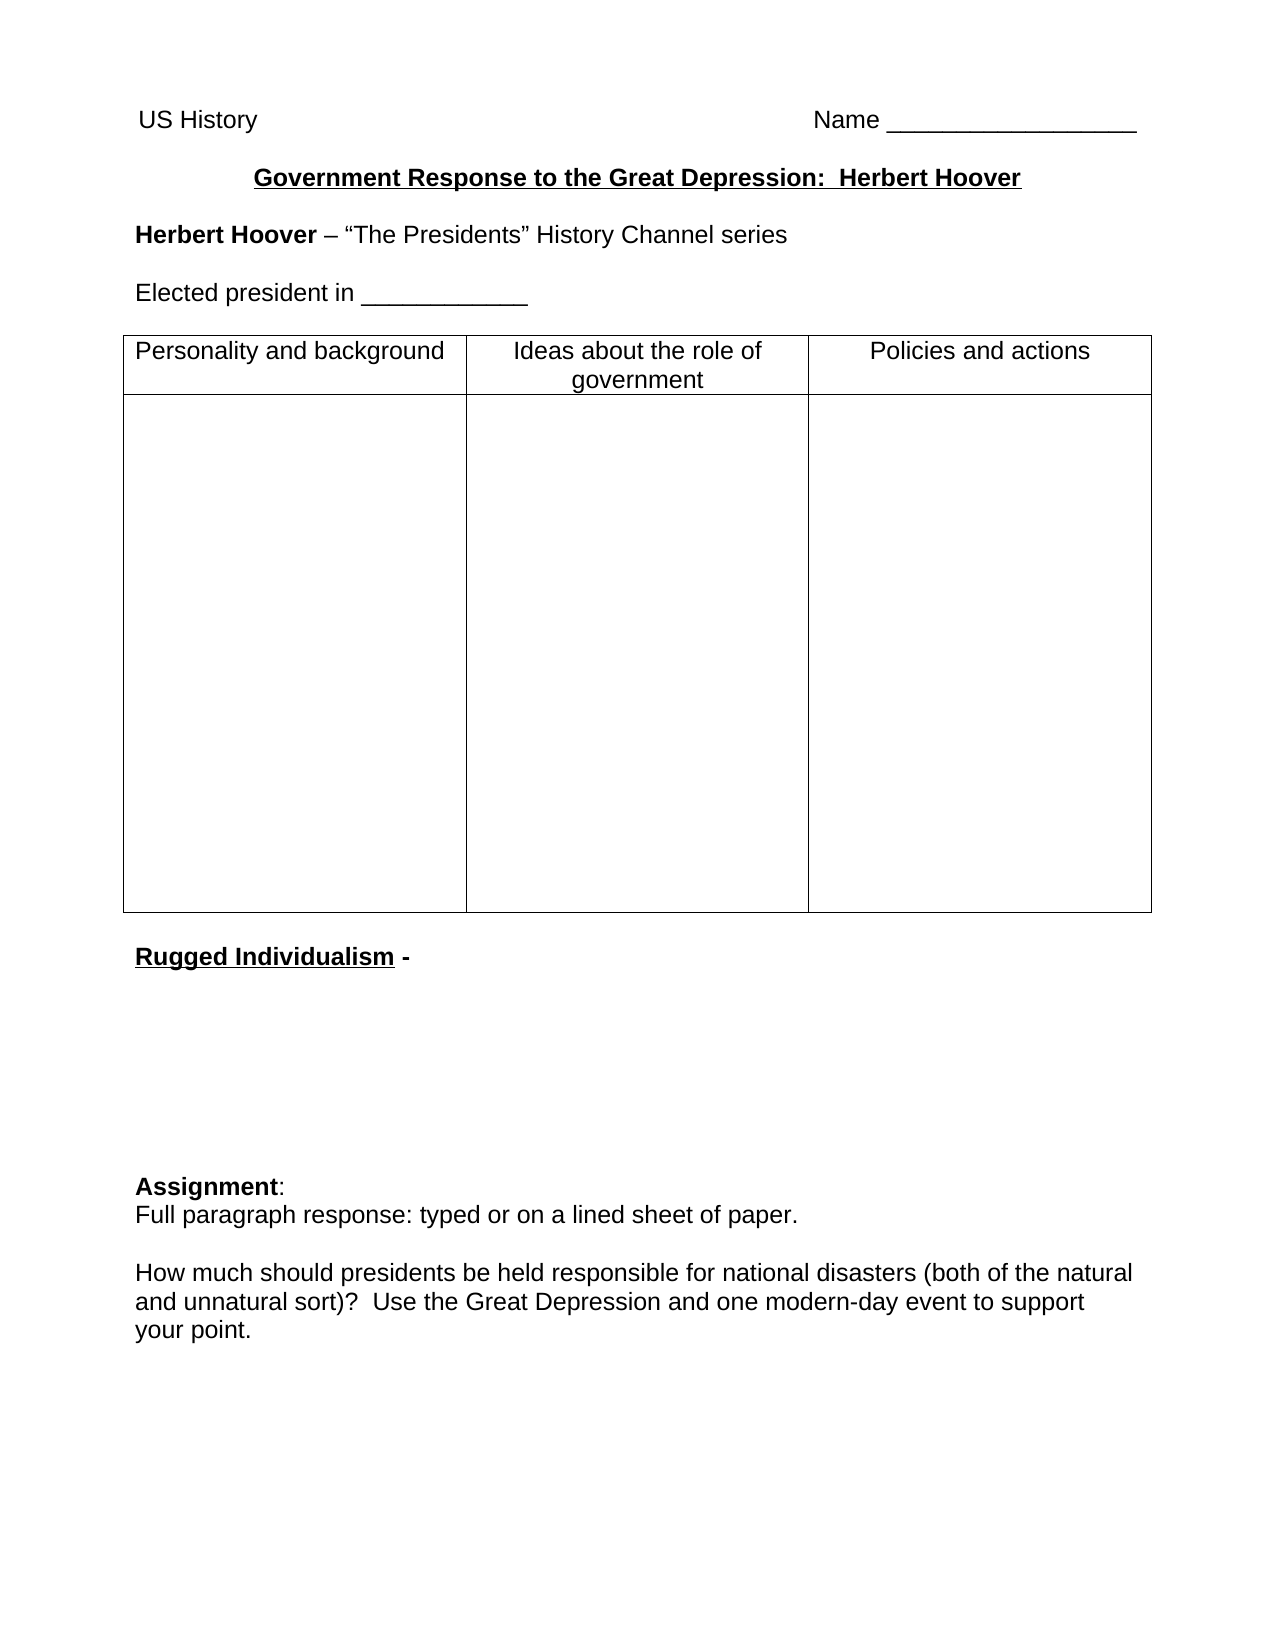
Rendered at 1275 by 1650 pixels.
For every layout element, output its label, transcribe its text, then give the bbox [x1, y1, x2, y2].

text Full paragraph response: typed or on a lined sheet of paper. [135, 1201, 1140, 1229]
table_cell [124, 395, 466, 912]
table_header Ideas about the role of government [467, 336, 808, 393]
text Rugged Individualism - [135, 942, 1140, 971]
table_cell [467, 395, 808, 912]
text Government Response to the Great Depression: Herbert Hoover [135, 162, 1140, 191]
table_header Policies and actions [809, 336, 1151, 393]
table_cell [809, 395, 1151, 912]
text Elected president in ____________ [135, 277, 1140, 306]
text How much should presidents be held responsible for national disasters (both of the natural and unnatural sort)? Use the Great Depression and one modern-day event to support your point. [135, 1258, 1140, 1344]
text Herbert Hoover – “The Presidents” History Channel series [135, 220, 1140, 249]
text US History Name __________________ [135, 105, 1140, 134]
table_header Personality and background [124, 336, 466, 393]
text Assignment: [135, 1172, 1140, 1201]
